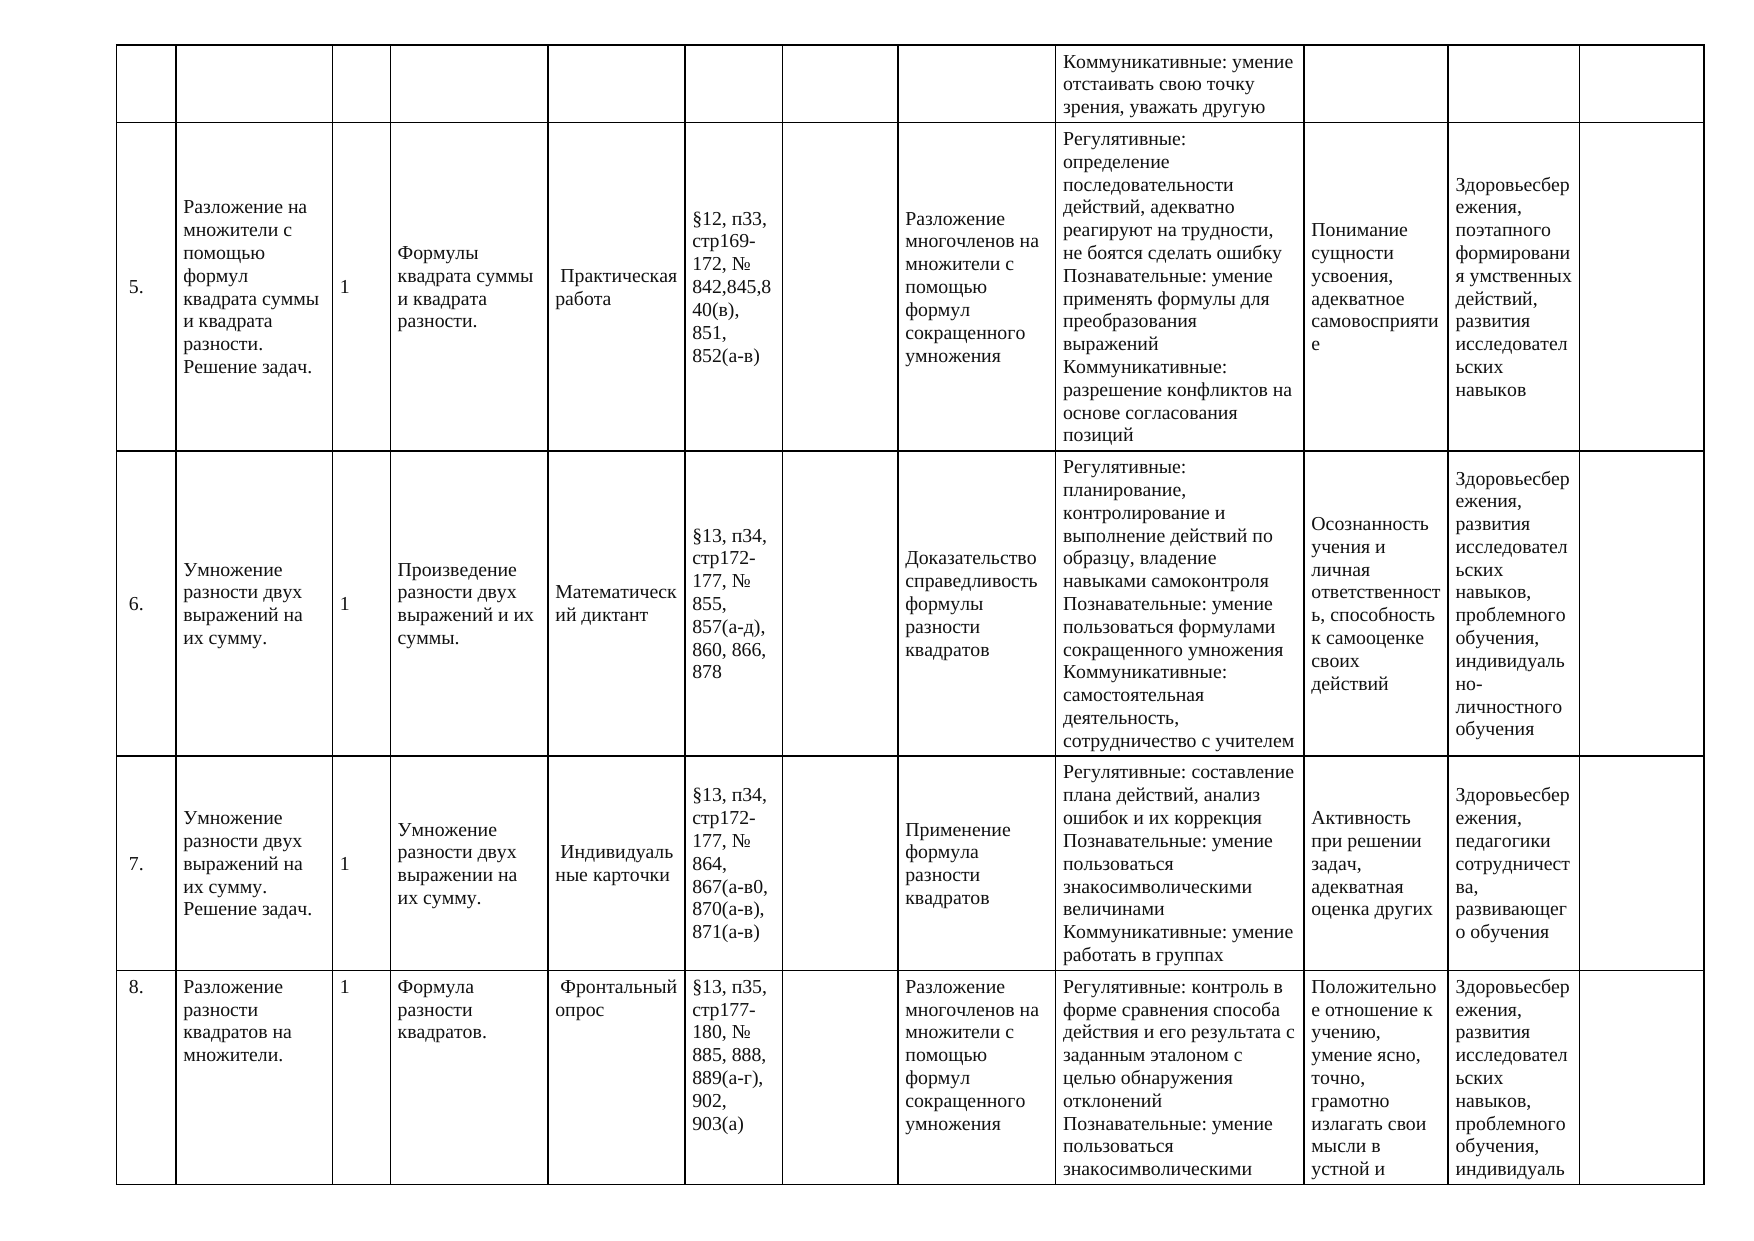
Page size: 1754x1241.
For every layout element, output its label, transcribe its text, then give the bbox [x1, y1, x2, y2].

table_cell Математический диктант [549, 452, 684, 755]
table_cell 1 [333, 452, 390, 755]
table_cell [686, 46, 782, 122]
table_cell 7. [117, 757, 175, 969]
table_cell [783, 452, 897, 755]
table_cell 1 [333, 971, 390, 1184]
table_cell Применение формула разности квадратов [899, 757, 1055, 969]
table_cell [177, 46, 332, 122]
table_cell Индивидуальные карточки [549, 757, 684, 969]
table_cell Умножение разности двух выражении на их сумму. [391, 757, 547, 969]
table_cell §13, п34, стр172-177, № 864, 867(а-в0, 870(а-в), 871(а-в) [686, 757, 782, 969]
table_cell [1449, 971, 1579, 1184]
table_cell Произведение разности двух выражений и их суммы. [391, 452, 547, 755]
table_cell Здоровьесбережения, поэтапного формирования умственных действий, развития исследовательских навыков [1449, 123, 1579, 450]
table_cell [899, 971, 1055, 1184]
table_cell Активность при решении задач, адекватная оценка других [1305, 757, 1447, 969]
table_cell Умножение разности двух выражений на их сумму. Решение задач. [177, 757, 332, 969]
table_cell Регулятивные: планирование, контролирование и выполнение действий по образцу, владение навыками самоконтроля Познавательные: умение пользоваться формулами сокращенного умножения Коммуникативные: самостоятельная деятельность, сотрудничество с учителем [1056, 452, 1303, 755]
table_cell [783, 123, 897, 450]
table_cell 6. [117, 452, 175, 755]
table_cell Осознанность учения и личная ответственность, способность к самооценке своих действий [1305, 452, 1447, 755]
table_cell [1580, 46, 1703, 122]
table_cell 4. [117, 46, 175, 122]
table_cell 1 [333, 757, 390, 969]
table_cell §12, п33, стр169-172, № 842,845,840(в), 851, 852(а-в) [686, 123, 782, 450]
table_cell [1305, 46, 1447, 122]
table_cell 8. [117, 971, 175, 1184]
table_cell Фронтальный опрос [549, 971, 684, 1184]
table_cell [686, 971, 782, 1184]
table_cell [783, 757, 897, 969]
table_cell [1580, 123, 1703, 450]
table_cell Регулятивные: определение последовательности действий, адекватно реагируют на трудности, не боятся сделать ошибку Познавательные: умение применять формулы для преобразования выражений Коммуникативные: разрешение конфликтов на основе согласования позиций [1056, 123, 1303, 450]
table_cell [783, 46, 897, 122]
table_cell Формулы квадрата суммы и квадрата разности. [391, 123, 547, 450]
table_cell Практическая работа [549, 123, 684, 450]
table_cell §13, п34, стр172-177, № 855, 857(а-д), 860, 866, 878 [686, 452, 782, 755]
table_cell 5. [117, 123, 175, 450]
table_cell Понимание сущности усвоения, адекватное самовосприятие [1305, 123, 1447, 450]
table_cell Разложение на множители с помощью формул квадрата суммы и квадрата разности. Решение задач. [177, 123, 332, 450]
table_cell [391, 46, 547, 122]
table_cell 1 [333, 123, 390, 450]
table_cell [549, 46, 684, 122]
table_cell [899, 46, 1055, 122]
table_cell Здоровьесбережения, педагогики сотрудничества, развивающего обучения [1449, 757, 1579, 969]
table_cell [1056, 971, 1303, 1184]
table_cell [391, 971, 547, 1184]
table_cell Разложение многочленов на множители с помощью формул сокращенного умножения [899, 123, 1055, 450]
table_cell [1580, 757, 1703, 969]
table_cell [783, 971, 897, 1184]
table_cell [1449, 46, 1579, 122]
table_cell [1580, 971, 1703, 1184]
table_cell Доказательство справедливость формулы разности квадратов [899, 452, 1055, 755]
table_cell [177, 971, 332, 1184]
table_cell Регулятивные: составление плана действий, анализ ошибок и их коррекция Познавательные: умение пользоваться знакосимволическими величинами Коммуникативные: умение работать в группах [1056, 757, 1303, 969]
table_cell Умножение разности двух выражений на их сумму. [177, 452, 332, 755]
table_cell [1305, 971, 1447, 1184]
table_cell [1580, 452, 1703, 755]
table_cell Здоровьесбережения, развития исследовательских навыков, проблемного обучения, индивидуально-личностного обучения [1449, 452, 1579, 755]
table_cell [1056, 46, 1303, 122]
table_cell 1 [333, 46, 390, 122]
